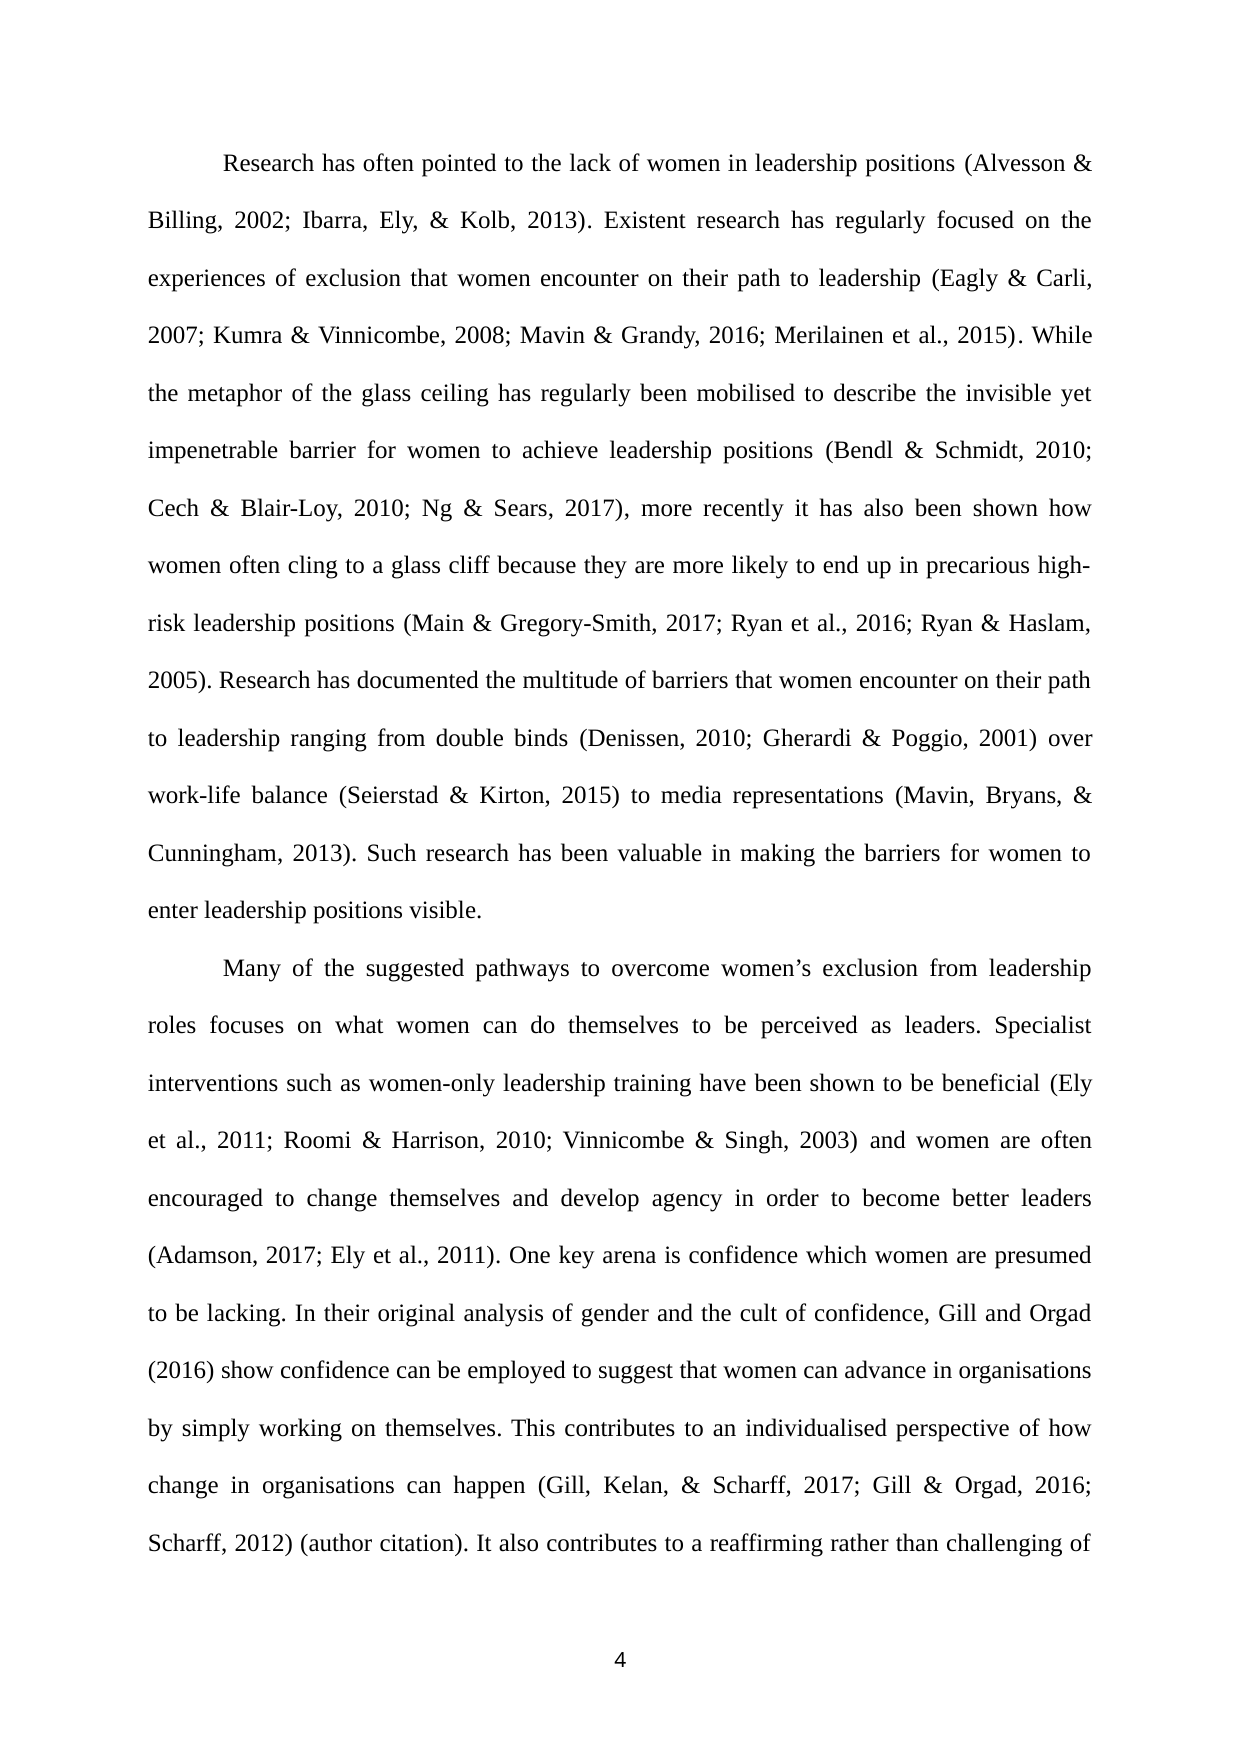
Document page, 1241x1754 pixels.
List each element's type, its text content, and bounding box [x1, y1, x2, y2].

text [148, 953, 1092, 1556]
text Research has often pointed to the lack of women in leadership positions (Alvesson & Billing, 2002; Ibarra, Ely, & Kolb, 2013). Existent research has regularly focused on the experiences of exclusion that women encounter on their path to leadership (Eagly & Carli, 2007; Kumra & Vinnicombe, 2008; Mavin & Grandy, 2016; Merilainen et al., 2015). While the metaphor of the glass ceiling has regularly been mobilised to describe the invisible yet impenetrable barrier for women to achieve leadership positions (Bendl & Schmidt, 2010; Cech & Blair-Loy, 2010; Ng & Sears, 2017), more recently it has also been shown how women often cling to a glass cliff because they are more likely to end up in precarious high-risk leadership positions (Main & Gregory-Smith, 2017; Ryan et al., 2016; Ryan & Haslam, 2005). Research has documented the multitude of barriers that women encounter on their path to leadership ranging from double binds (Denissen, 2010; Gherardi & Poggio, 2001) over work-life balance (Seierstad & Kirton, 2015) to media representations (Mavin, Bryans, & Cunningham, 2013). Such research has been valuable in making the barriers for women to enter leadership positions visible. [148, 148, 1092, 924]
